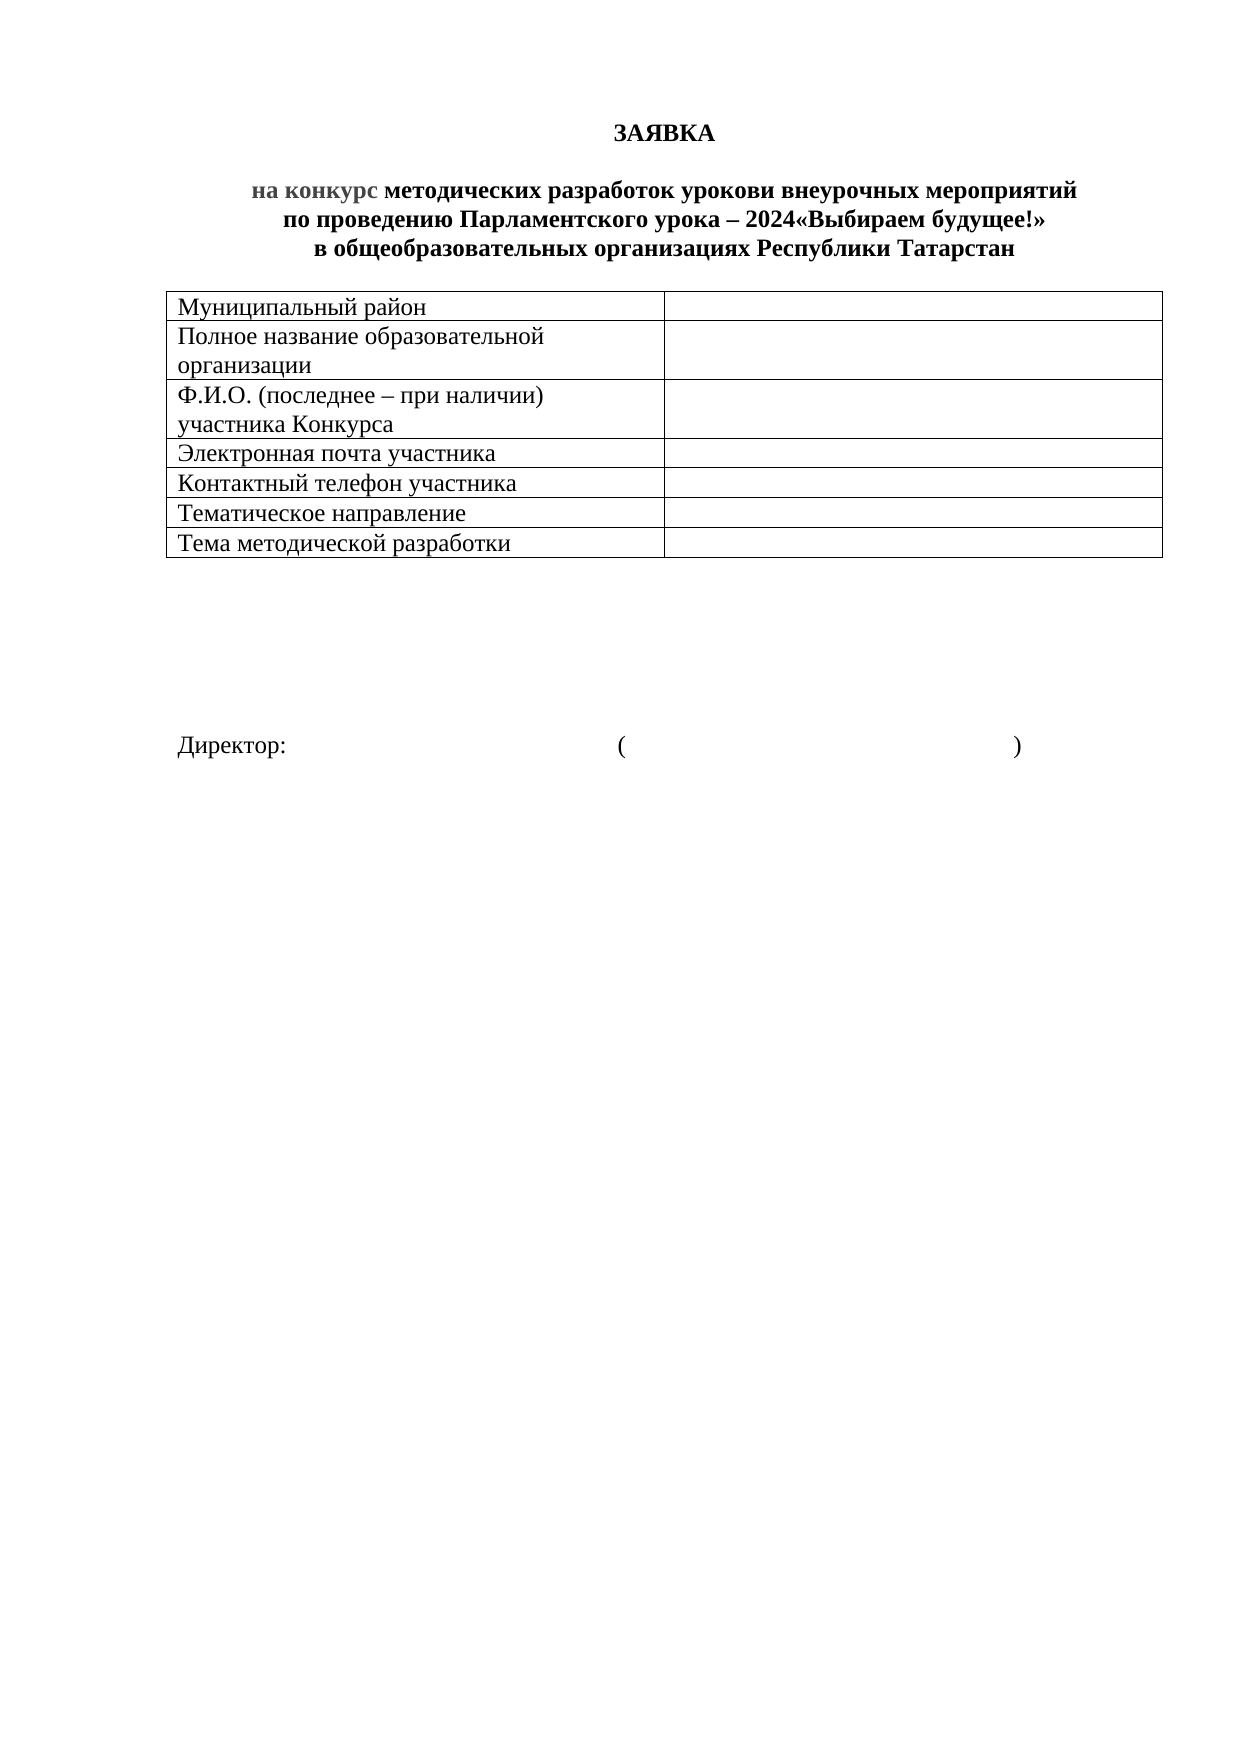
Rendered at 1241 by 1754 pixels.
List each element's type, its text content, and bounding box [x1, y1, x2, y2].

table_cell [665, 439, 1162, 467]
text на конкурс методических разработок урокови внеурочных мероприятий [177, 176, 1152, 204]
table_cell Тема методической разработки [167, 528, 664, 557]
text ЗАЯВКА [177, 118, 1152, 147]
table_cell [665, 498, 1162, 527]
table_cell [665, 528, 1162, 557]
table_cell Ф.И.О. (последнее – при наличии) участника Конкурса [167, 380, 664, 437]
table_header [665, 292, 1162, 320]
table_cell Полное название образовательной организации [167, 321, 664, 379]
table_cell Контактный телефон участника [167, 468, 664, 497]
table_header Муниципальный район [167, 292, 664, 320]
text Директор: ( ) [177, 730, 1152, 759]
table_cell Электронная почта участника [167, 439, 664, 467]
text по проведению Парламентского урока – 2024«Выбираем будущее!» [177, 204, 1152, 233]
table_cell [665, 468, 1162, 497]
table_cell Тематическое направление [167, 498, 664, 527]
table_cell [665, 321, 1162, 379]
text в общеобразовательных организациях Республики Татарстан [177, 233, 1152, 262]
table_cell [665, 380, 1162, 437]
